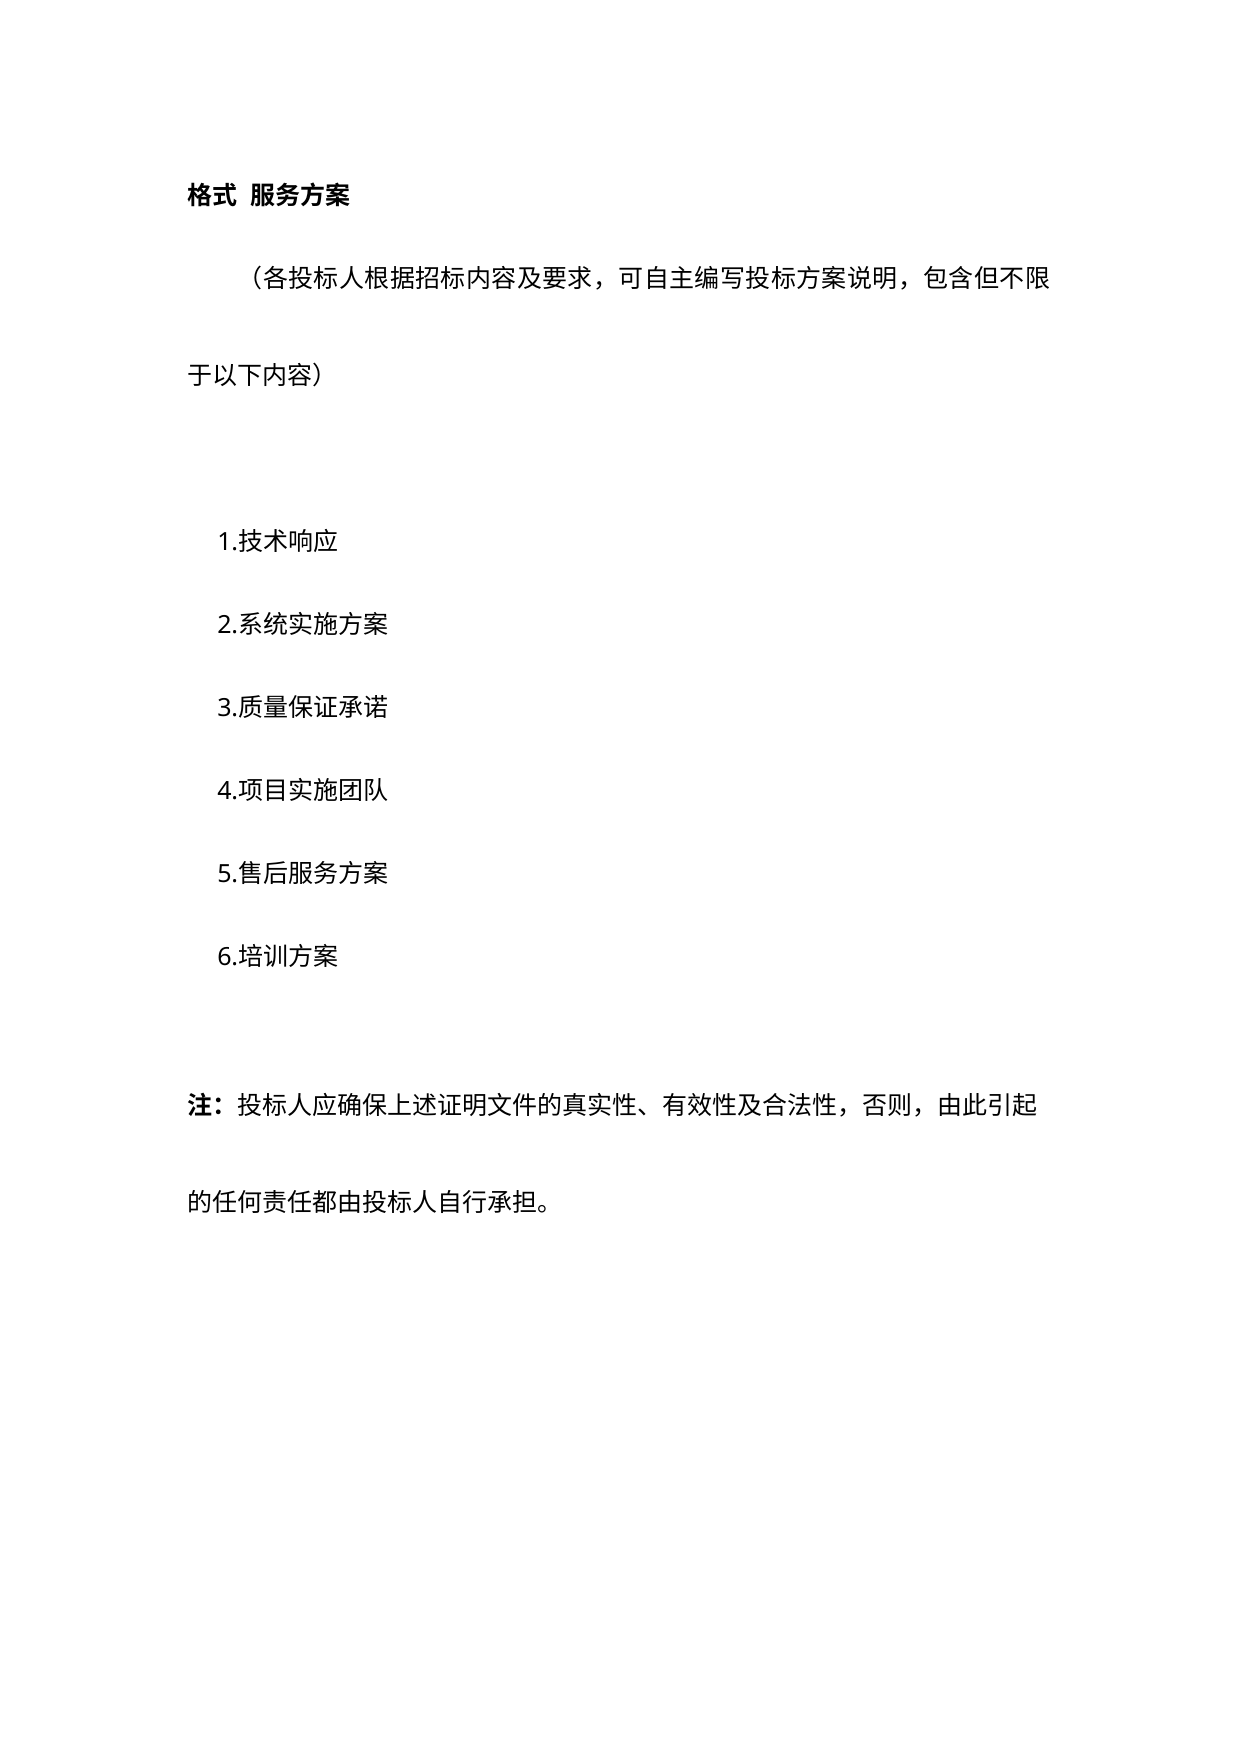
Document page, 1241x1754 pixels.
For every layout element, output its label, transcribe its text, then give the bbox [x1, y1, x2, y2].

text （各投标人根据招标内容及要求，可自主编写投标方案说明，包含但不限于以下内容） [187, 244, 1053, 406]
text 4.项目实施团队 [217, 756, 1053, 821]
text 格式 服务方案 [187, 162, 1053, 227]
text 1.技术响应 [217, 507, 1053, 572]
text 5.售后服务方案 [217, 839, 1053, 904]
text 3.质量保证承诺 [217, 673, 1053, 738]
text 6.培训方案 [217, 922, 1053, 987]
text 注：投标人应确保上述证明文件的真实性、有效性及合法性，否则，由此引起的任何责任都由投标人自行承担。 [187, 1071, 1053, 1233]
text 2.系统实施方案 [217, 590, 1053, 655]
